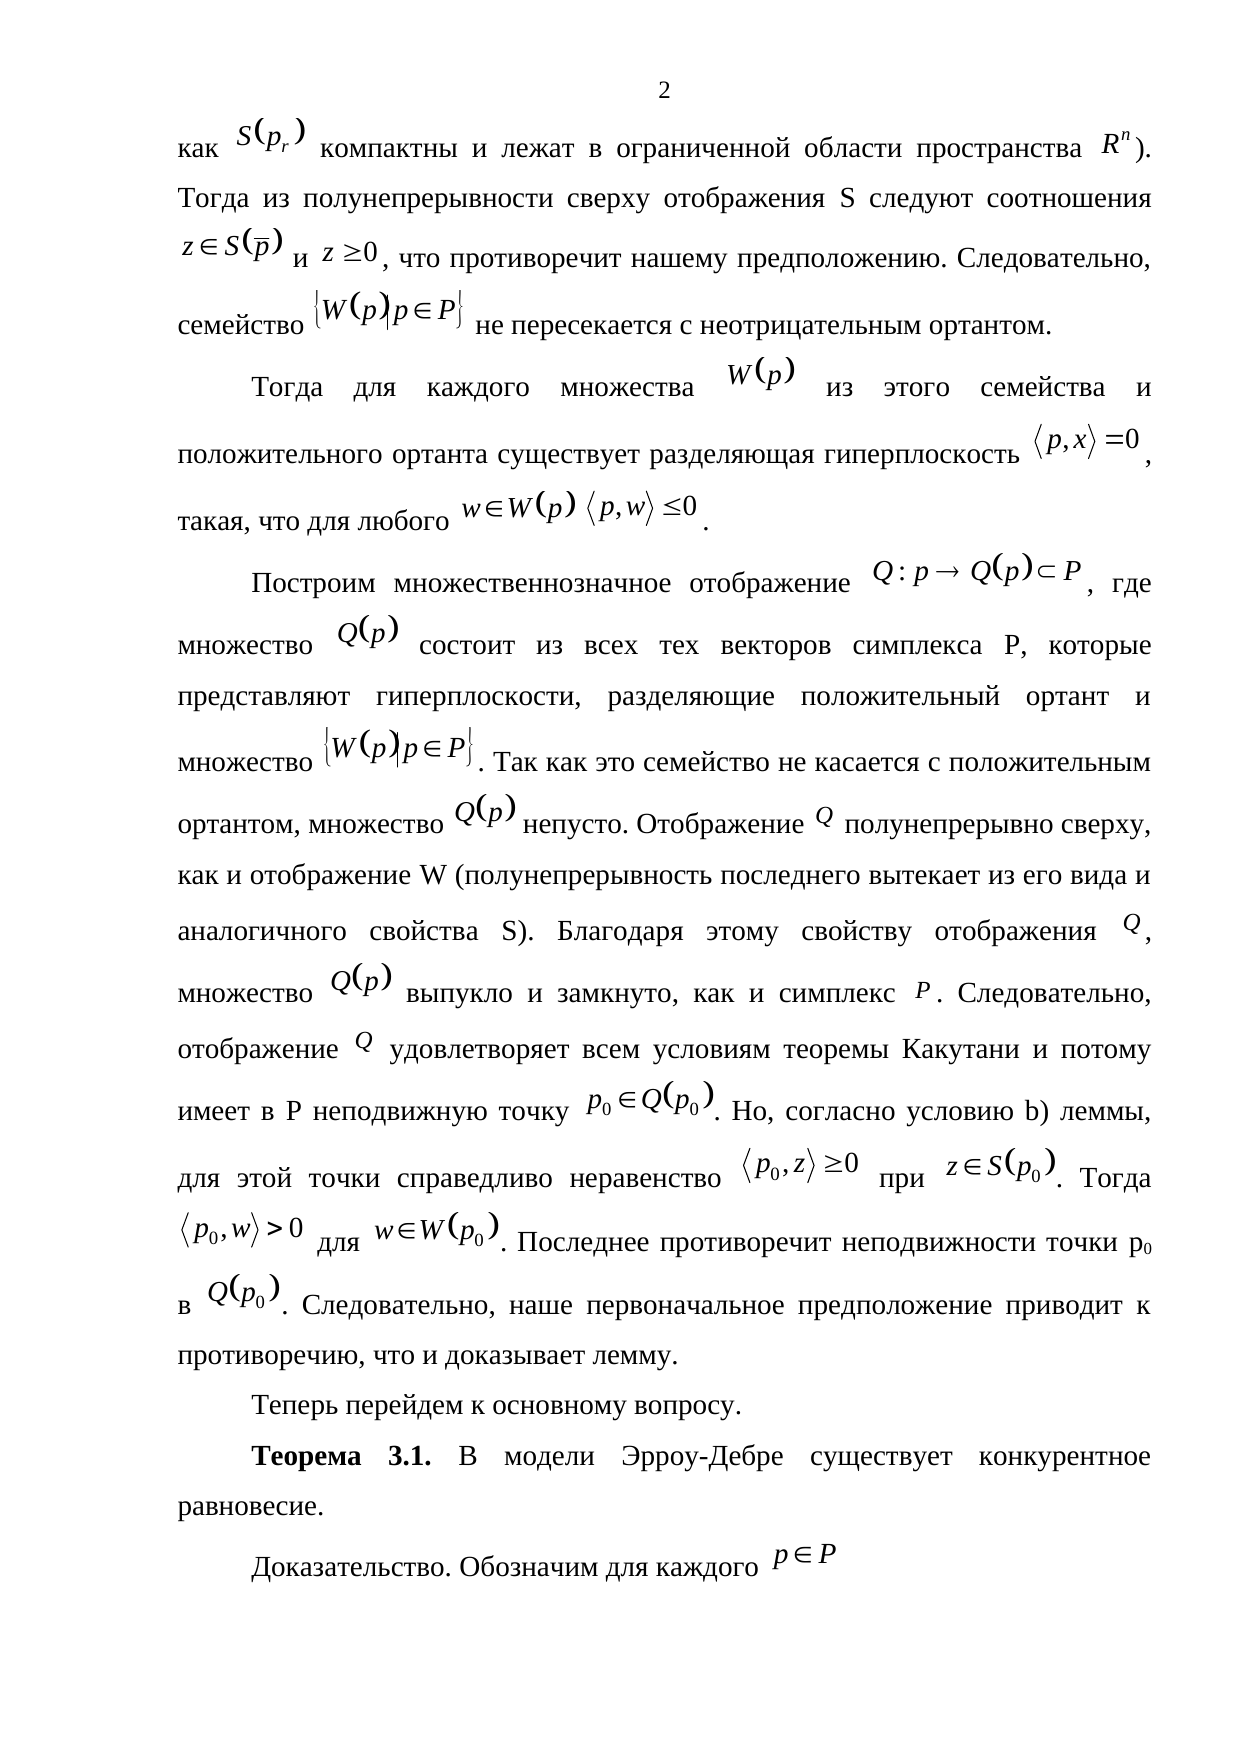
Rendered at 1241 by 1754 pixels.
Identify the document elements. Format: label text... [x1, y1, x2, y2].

text Тогда для каждого множества из этого семейства и положительного ортанта существует разделяющая гиперплоскость , такая, что для любого . [177, 357, 1152, 536]
text Доказательство. Обозначим для каждого [177, 1538, 1152, 1582]
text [177, 118, 1152, 341]
text Построим множественнозначное отображение , где множество состоит из всех тех векторов симплекса P, которые представляют гиперплоскости, разделяющие положительный ортант и множество . Так как это семейство не касается с положительным ортантом, множество непусто. Отображение полунепрерывно сверху, как и отображение W (полунепрерывность последнего вытекает из его вида и аналогичного свойства S). Благодаря этому свойству отображения , множество выпукло и замкнуто, как и симплекс . Следовательно, отображение удовлетворяет всем условиям теоремы Какутани и потому имеет в P неподвижную точку . Но, согласно условию b) леммы, для этой точки справедливо неравенство при . Тогда для . Последнее противоречит неподвижности точки p0 в . Следовательно, наше первоначальное предположение приводит к противоречию, что и доказывает лемму. [177, 553, 1152, 1371]
text Теорема 3.1. В модели Эрроу-Дебре существует конкурентное равновесие. [177, 1438, 1152, 1522]
text Теперь перейдем к основному вопросу. [177, 1387, 1152, 1421]
